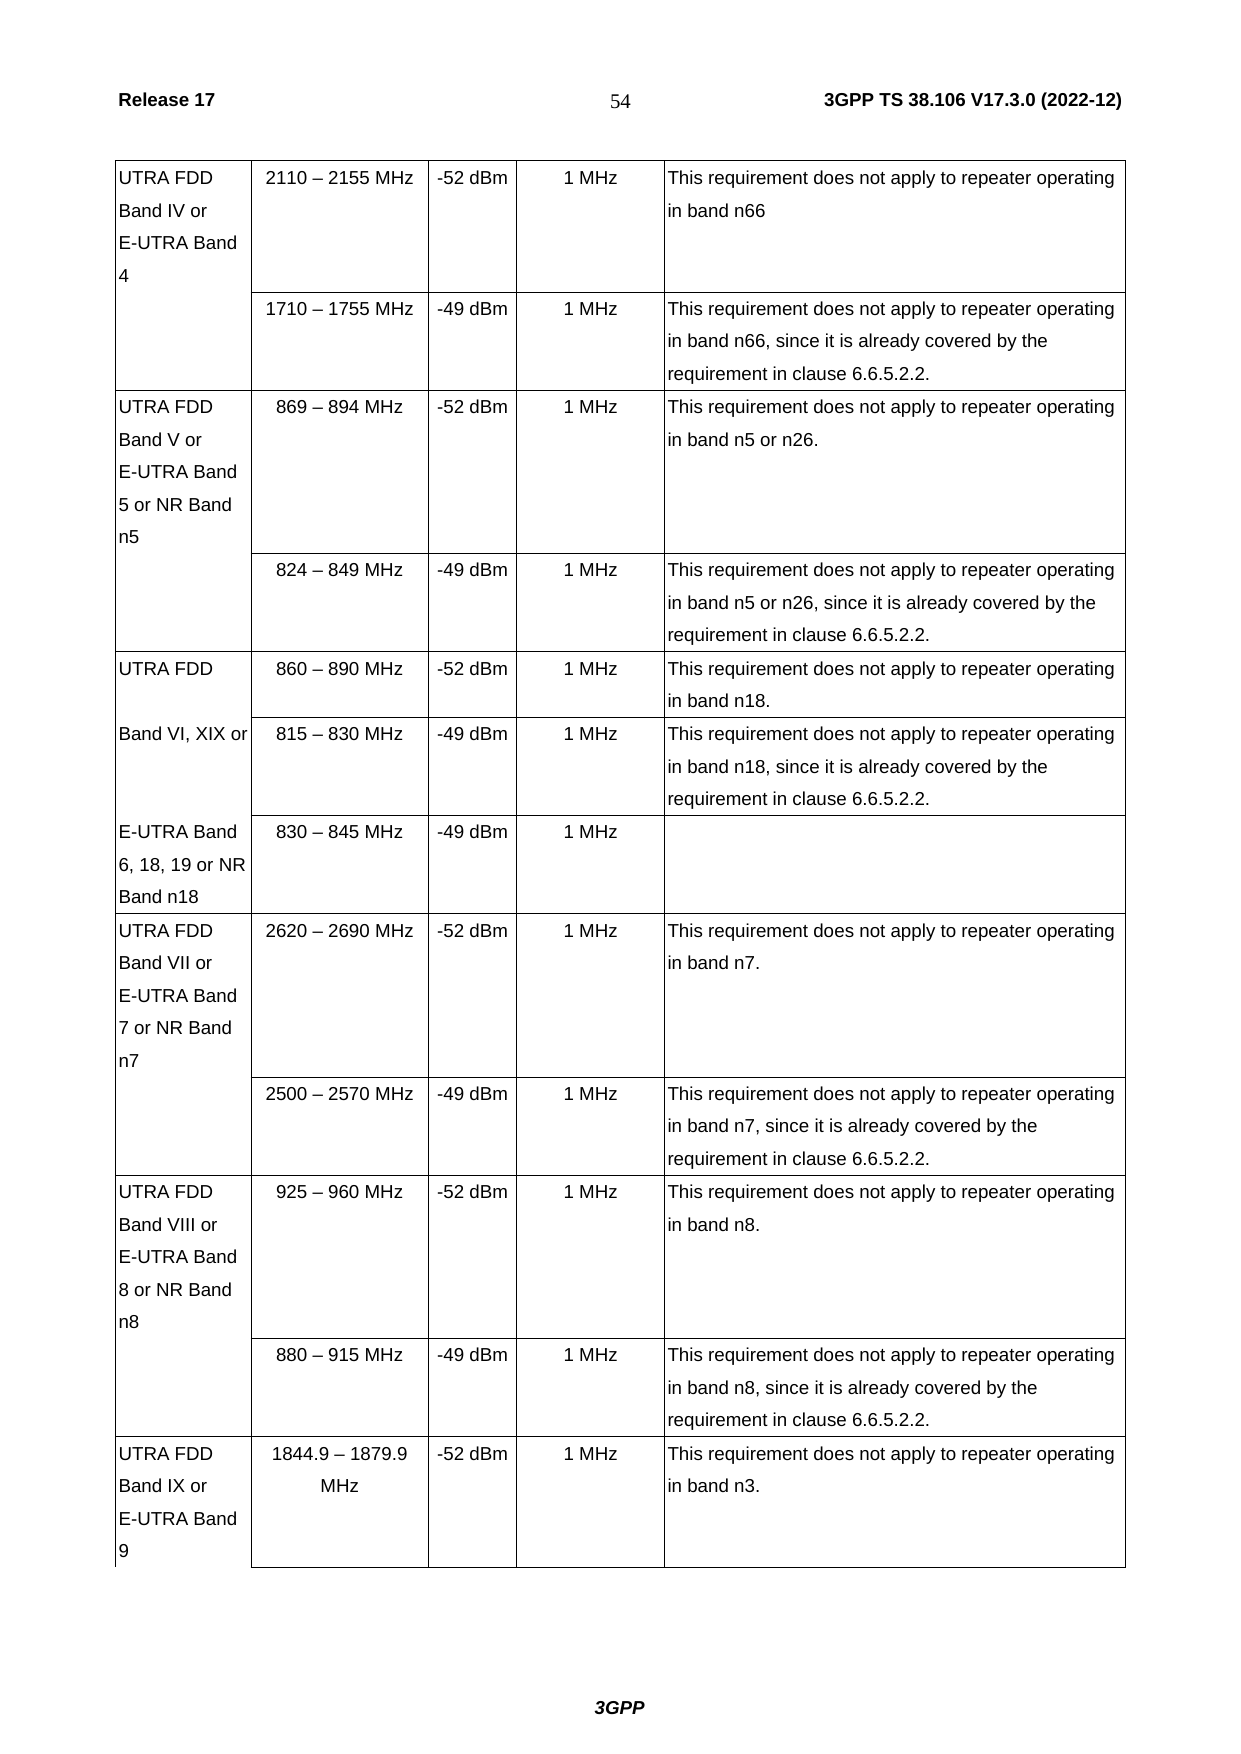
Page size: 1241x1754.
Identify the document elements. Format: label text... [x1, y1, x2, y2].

table_cell 815 – 830 MHz [252, 718, 428, 815]
table_cell -49 dBm [429, 718, 516, 815]
table_cell 1 MHz [517, 816, 664, 913]
table_cell -52 dBm [429, 1437, 516, 1567]
table_cell UTRA FDD Band IV or E-UTRA Band 4 [116, 161, 251, 291]
table_cell This requirement does not apply to repeater operating in band n5 or n26. [665, 391, 1125, 553]
table_cell This requirement does not apply to repeater operating in band n5 or n26, since it is already covered by the requirement in clause 6.6.5.2.2. [665, 554, 1125, 651]
table_cell This requirement does not apply to repeater operating in band n7. [665, 914, 1125, 1077]
table_cell This requirement does not apply to repeater operating in band n3. [665, 1437, 1125, 1567]
table_cell [116, 291, 251, 389]
table_cell 1 MHz [517, 161, 664, 291]
table_cell -49 dBm [429, 816, 516, 913]
table_cell 1 MHz [517, 1339, 664, 1436]
table_cell This requirement does not apply to repeater operating in band n7, since it is already covered by the requirement in clause 6.6.5.2.2. [665, 1078, 1125, 1175]
table_cell [665, 816, 1125, 913]
table_cell 880 – 915 MHz [252, 1339, 428, 1436]
table_cell 2110 – 2155 MHz [252, 161, 428, 291]
table_cell This requirement does not apply to repeater operating in band n18, since it is already covered by the requirement in clause 6.6.5.2.2. [665, 718, 1125, 815]
table_cell 1 MHz [517, 652, 664, 717]
table_cell -52 dBm [429, 914, 516, 1077]
table_cell Band VI, XIX or [116, 717, 251, 815]
table_cell This requirement does not apply to repeater operating in band n66 [665, 161, 1125, 291]
table_cell -49 dBm [429, 293, 516, 389]
table_cell [116, 1338, 251, 1436]
table_cell 1 MHz [517, 391, 664, 553]
table_cell UTRA FDD [116, 652, 251, 717]
table_cell -52 dBm [429, 161, 516, 291]
table_cell 1 MHz [517, 1437, 664, 1567]
table_cell 1844.9 – 1879.9 MHz [252, 1437, 428, 1567]
table_cell 869 – 894 MHz [252, 391, 428, 553]
table_cell UTRA FDD Band VII or E-UTRA Band 7 or NR Band n7 [116, 914, 251, 1077]
table_cell 2620 – 2690 MHz [252, 914, 428, 1077]
table_cell 824 – 849 MHz [252, 554, 428, 651]
table_cell This requirement does not apply to repeater operating in band n66, since it is already covered by the requirement in clause 6.6.5.2.2. [665, 293, 1125, 389]
table_cell UTRA FDD Band IX or E-UTRA Band 9 [116, 1437, 251, 1567]
table_cell -52 dBm [429, 1176, 516, 1338]
table_cell 1 MHz [517, 554, 664, 651]
table_cell UTRA FDD Band V or E-UTRA Band 5 or NR Band n5 [116, 391, 251, 553]
table_cell 1 MHz [517, 718, 664, 815]
table_cell 1710 – 1755 MHz [252, 293, 428, 389]
table_cell This requirement does not apply to repeater operating in band n8. [665, 1176, 1125, 1338]
table_cell This requirement does not apply to repeater operating in band n8, since it is already covered by the requirement in clause 6.6.5.2.2. [665, 1339, 1125, 1436]
table_cell UTRA FDD Band VIII or E-UTRA Band 8 or NR Band n8 [116, 1176, 251, 1338]
table_cell 1 MHz [517, 914, 664, 1077]
table_cell 1 MHz [517, 293, 664, 389]
table_cell 2500 – 2570 MHz [252, 1078, 428, 1175]
table_cell 830 – 845 MHz [252, 816, 428, 913]
table_cell [116, 553, 251, 651]
table_cell 860 – 890 MHz [252, 652, 428, 717]
table_cell -49 dBm [429, 554, 516, 651]
table_cell [116, 1077, 251, 1175]
table_cell This requirement does not apply to repeater operating in band n18. [665, 652, 1125, 717]
table_cell E-UTRA Band 6, 18, 19 or NR Band n18 [116, 815, 251, 913]
table_cell 925 – 960 MHz [252, 1176, 428, 1338]
table_cell -49 dBm [429, 1078, 516, 1175]
table_cell 1 MHz [517, 1176, 664, 1338]
table_cell -52 dBm [429, 391, 516, 553]
table_cell -49 dBm [429, 1339, 516, 1436]
table_cell -52 dBm [429, 652, 516, 717]
table_cell 1 MHz [517, 1078, 664, 1175]
